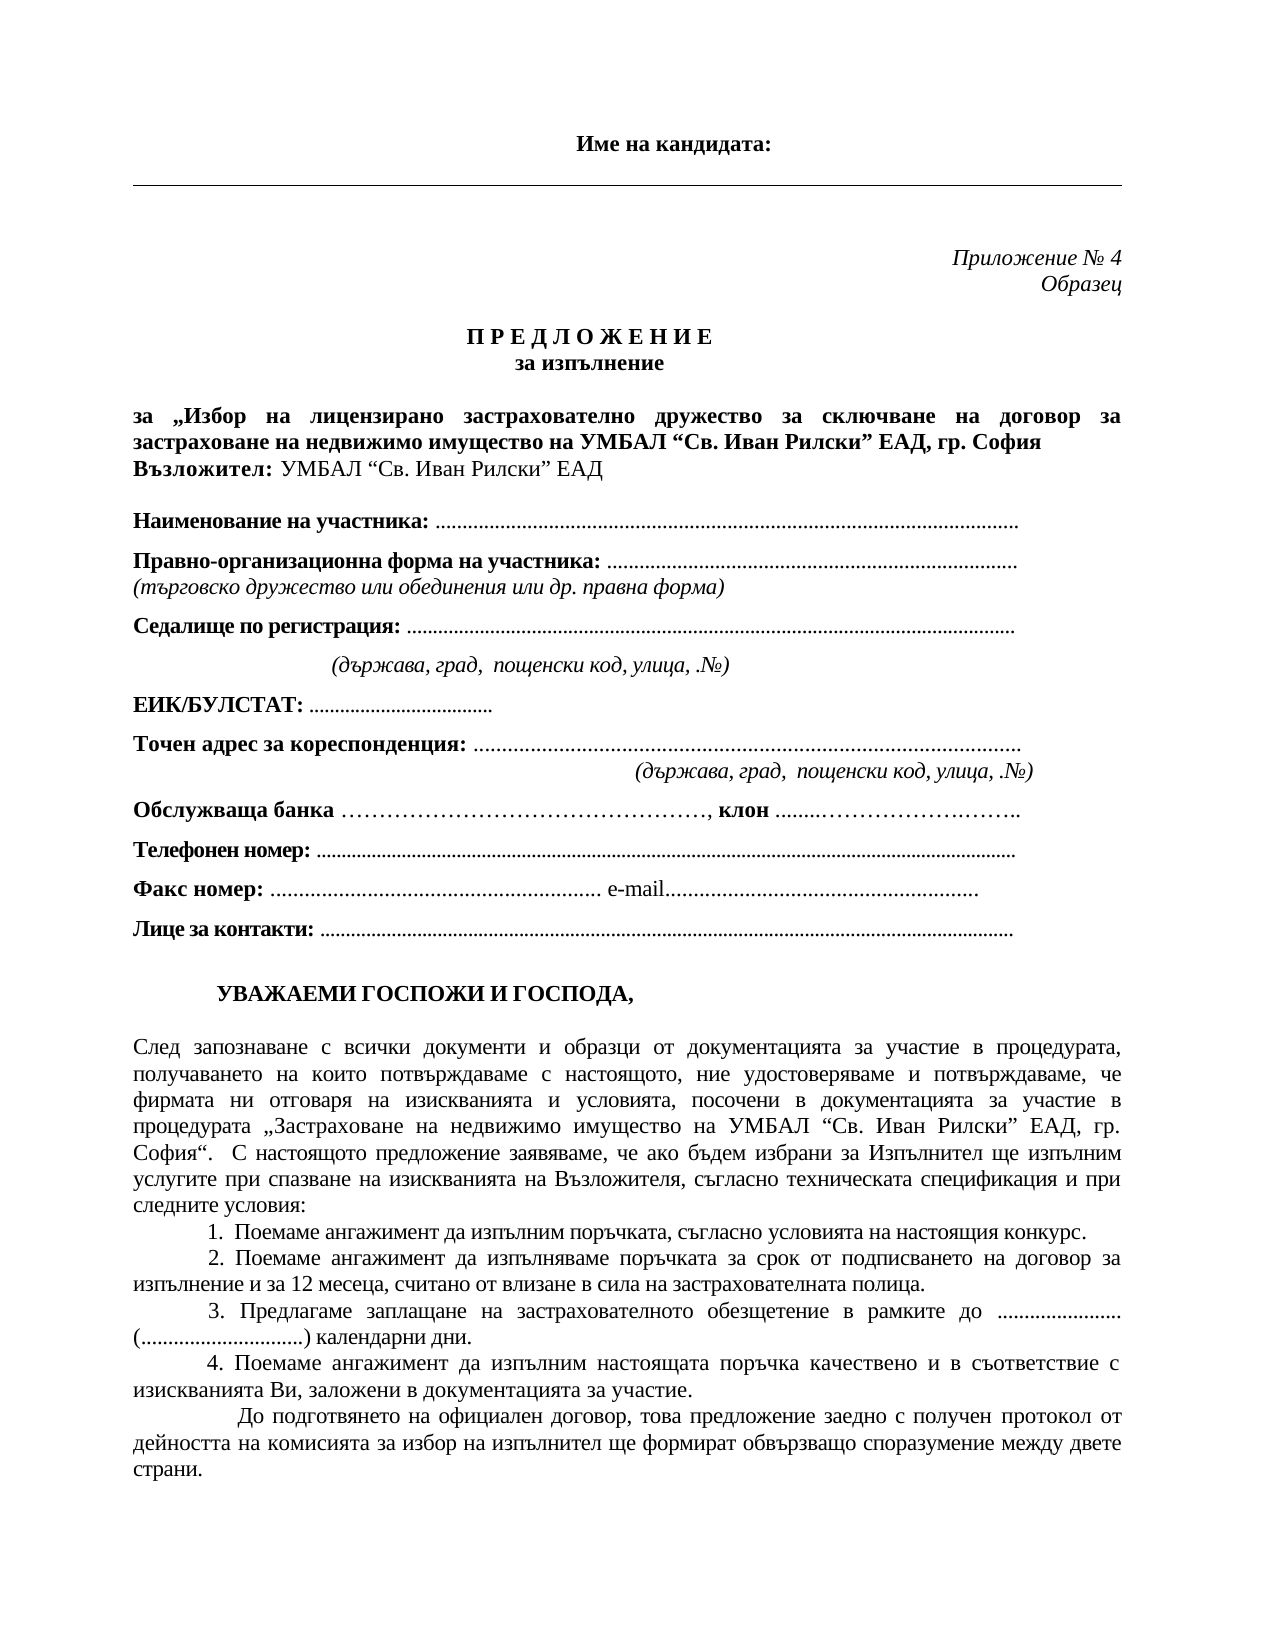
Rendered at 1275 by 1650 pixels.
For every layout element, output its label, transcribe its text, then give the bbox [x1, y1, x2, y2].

list 2. Поемаме ангажимент да изпълняваме поръчката за срок от подписването на договор за изпълнение и за 12 месеца, считано от влизане в сила на застрахователната полица. [133, 1244, 1122, 1297]
text за изпълнение [133, 349, 1046, 376]
text Приложение № 4 [133, 244, 1122, 270]
text Уважаеми госпожи и господа, [216, 981, 1122, 1007]
text Лице за контакти: ........................................................................................................................................ [133, 915, 1122, 941]
text Обслужваща банка …………………………………………, клон ........……………….…….. [133, 796, 1122, 823]
text Правно-организационна форма на участника: ............................................................................ (търговско дружество или обединения или др. правна форма) [133, 547, 1122, 599]
text Име на кандидата: [133, 130, 1122, 156]
text П Р Е Д Л О Ж Е Н И Е [133, 323, 1046, 349]
text Факс номер: .......................................................... е-mail....................................................... [133, 875, 1122, 902]
text Наименование на участника: ............................................................................................................ [133, 507, 1122, 534]
text Точен адрес за кореспонденция: ................................................................................................ [133, 730, 1122, 757]
text ЕИК/БУЛСТАТ: .................................... [133, 691, 1122, 717]
text 4. Поемаме ангажимент да изпълним настоящата поръчка качествено и в съответствие с изискванията Ви, заложени в документацията за участие. [133, 1349, 1122, 1402]
text Възложител: УМБАЛ “Св. Иван Рилски” ЕАД [133, 454, 1122, 481]
text (държава, град, пощенски код, улица, .№) [133, 651, 1122, 678]
text Телефонен номер: ............................................................................................................................................ [133, 836, 1122, 862]
text Образец [133, 270, 1122, 296]
text До подготвянето на официален договор, това предложение заедно с получен протокол от дейността на комисията за избор на изпълнител ще формират обвързващо споразумение между двете страни. [133, 1402, 1122, 1481]
text за „Избор на лицензирано застрахователно дружество за сключване на договор за застраховане на недвижимо имущество на УМБАЛ “Св. Иван Рилски” ЕАД, гр. София [133, 402, 1122, 454]
text (държава, град, пощенски код, улица, .№) [133, 757, 1122, 783]
text Седалище по регистрация: ..................................................................................................................... [133, 612, 1122, 638]
text 3. Предлагаме заплащане на застрахователното обезщетение в рамките до ....................... (..............................) календарни дни. [133, 1297, 1122, 1349]
text 1. Поемаме ангажимент да изпълним поръчката, съгласно условията на настоящия конкурс. [133, 1218, 1122, 1244]
text След запознаване с всички документи и образци от документацията за участие в процедурата, получаването на които потвърждаваме с настоящото, ние удостоверяваме и потвърждаваме, че фирмата ни отговаря на изискванията и условията, посочени в документацията за участие в процедурата „Застраховане на недвижимо имущество на УМБАЛ “Св. Иван Рилски” ЕАД, гр. София“. С настоящото предложение заявяваме, че ако бъдем избрани за Изпълнител ще изпълним услугите при спазване на изискванията на Възложителя, съгласно техническата спецификация и при следните условия: [133, 1033, 1122, 1218]
